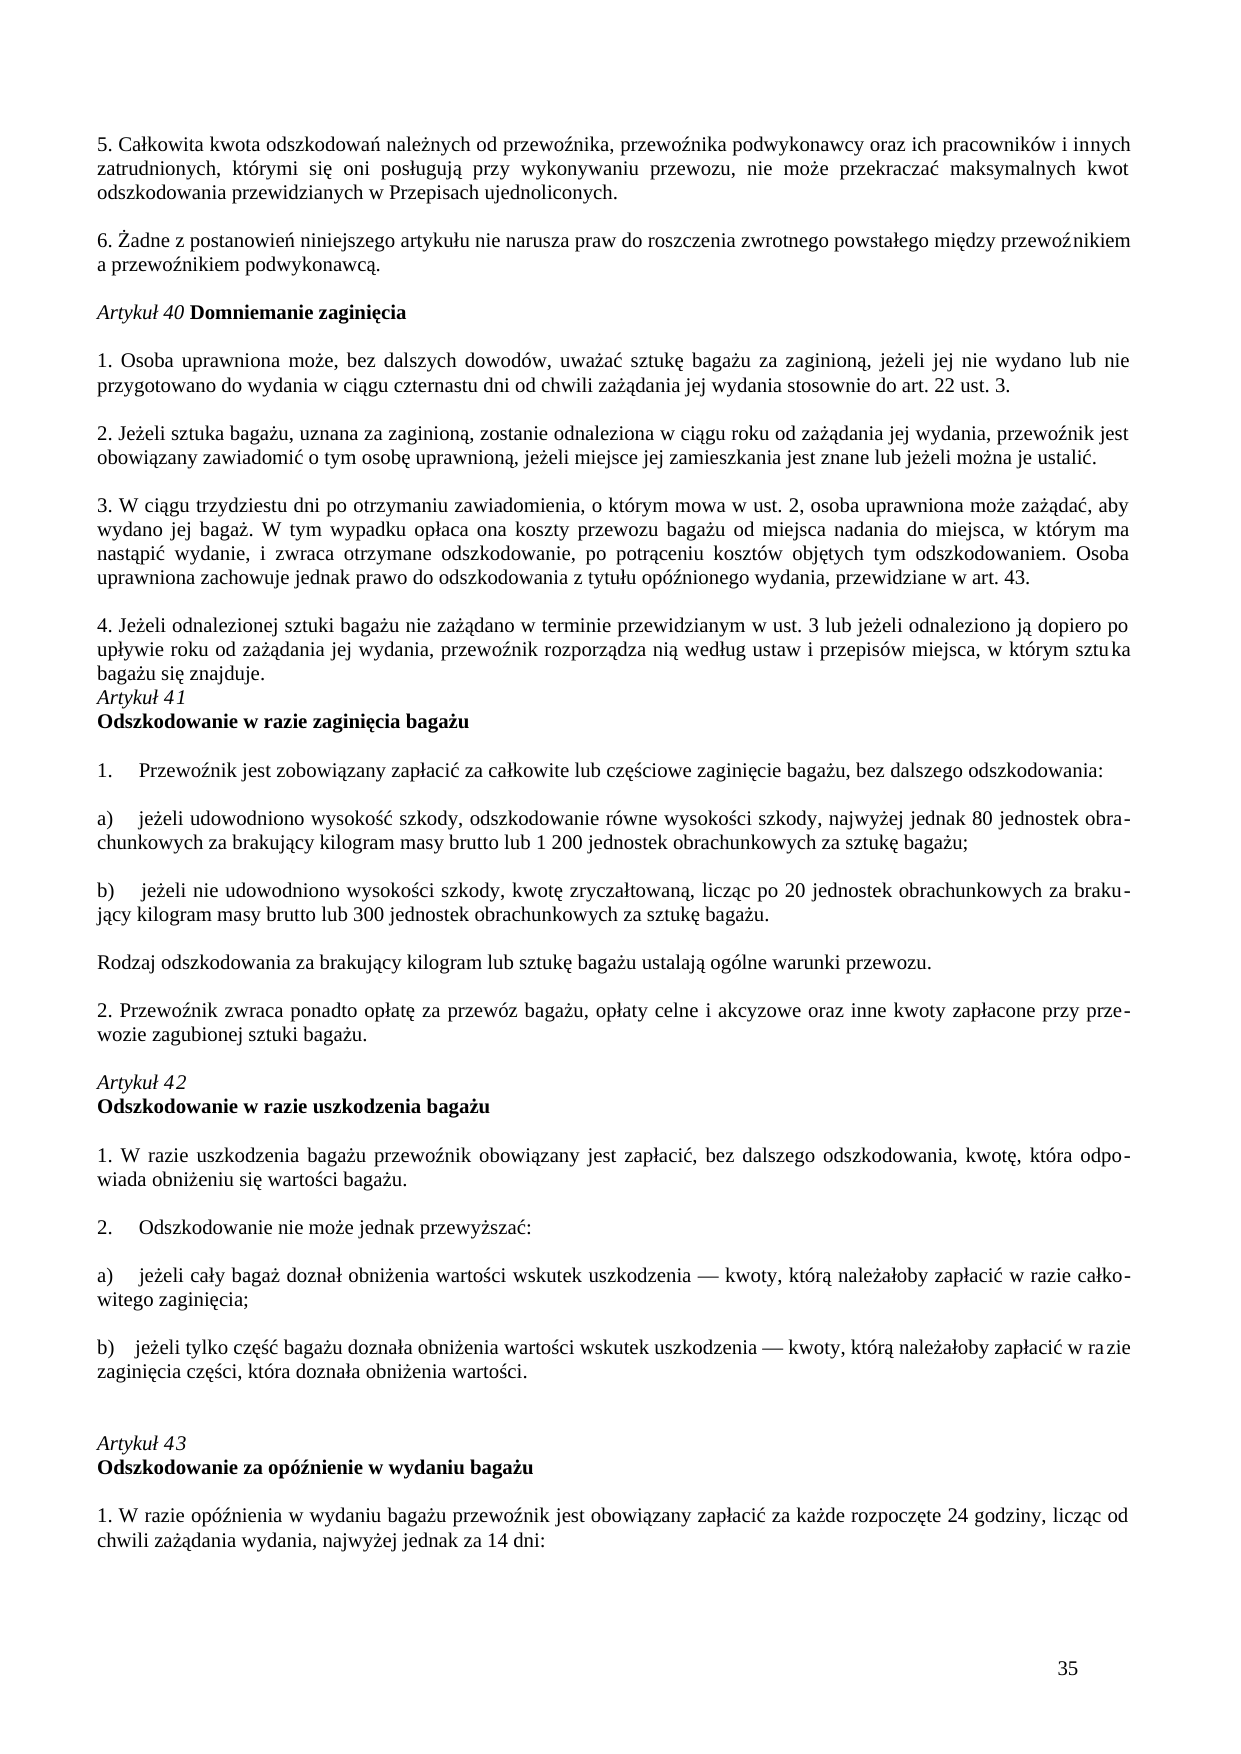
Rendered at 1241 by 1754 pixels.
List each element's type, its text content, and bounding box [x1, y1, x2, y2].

text 1. W razie opóźnienia w wydaniu bagażu przewoźnik jest obowiązany zapłacić za każde rozpoczęte 24 godziny, licząc od chwili zażądania wydania, najwyżej jednak za 14 dni: [97, 1503, 1131, 1552]
text Odszkodowanie w razie uszkodzenia bagażu [97, 1094, 1131, 1118]
text 3. W ciągu trzydziestu dni po otrzymaniu zawiadomienia, o którym mowa w ust. 2, osoba uprawniona może zażądać, aby wydano jej bagaż. W tym wypadku opłaca ona koszty przewozu bagażu od miejsca nadania do miejsca, w którym ma nastąpić wydanie, i zwraca otrzymane odszkodowanie, po potrąceniu kosztów objętych tym odszkodowaniem. Osoba uprawniona zachowuje jednak prawo do odszkodowania z tytułu opóźnionego wydania, przewidziane w art. 43. [97, 493, 1131, 589]
text 1. Przewoźnik jest zobowiązany zapłacić za całkowite lub częściowe zaginięcie bagażu, bez dalszego odszkodowania: [97, 757, 1131, 782]
text 2. Jeżeli sztuka bagażu, uznana za zaginioną, zostanie odnaleziona w ciągu roku od zażądania jej wydania, przewoźnik jest obowiązany zawiadomić o tym osobę uprawnioną, jeżeli miejsce jej zamieszkania jest znane lub jeżeli można je ustalić. [97, 421, 1131, 469]
text 2. Odszkodowanie nie może jednak przewyższać: [97, 1215, 1131, 1239]
text Odszkodowanie w razie zaginięcia bagażu [97, 709, 1131, 733]
text 1. W razie uszkodzenia bagażu przewoźnik obowiązany jest zapłacić, bez dalszego odszkodowania, kwotę, która odpowiada obniżeniu się wartości bagażu. [97, 1142, 1131, 1191]
text Odszkodowanie za opóźnienie w wydaniu bagażu [97, 1455, 1131, 1479]
text Artykuł 43 [97, 1431, 1131, 1455]
text 2. Przewoźnik zwraca ponadto opłatę za przewóz bagażu, opłaty celne i akcyzowe oraz inne kwoty zapłacone przy przewozie zagubionej sztuki bagażu. [97, 998, 1131, 1046]
text 1. Osoba uprawniona może, bez dalszych dowodów, uważać sztukę bagażu za zaginioną, jeżeli jej nie wydano lub nie przygotowano do wydania w ciągu czternastu dni od chwili zażądania jej wydania stosownie do art. 22 ust. 3. [97, 348, 1131, 397]
text b) jeżeli tylko część bagażu doznała obniżenia wartości wskutek uszkodzenia — kwoty, którą należałoby zapłacić w razie zaginięcia części, która doznała obniżenia wartości. [97, 1335, 1131, 1383]
text Artykuł 41 [97, 685, 1131, 709]
text 4. Jeżeli odnalezionej sztuki bagażu nie zażądano w terminie przewidzianym w ust. 3 lub jeżeli odnaleziono ją dopiero po upływie roku od zażądania jej wydania, przewoźnik rozporządza nią według ustaw i przepisów miejsca, w którym sztuka bagażu się znajduje. [97, 613, 1131, 685]
text Rodzaj odszkodowania za brakujący kilogram lub sztukę bagażu ustalają ogólne warunki przewozu. [97, 950, 1131, 974]
text 6. Żadne z postanowień niniejszego artykułu nie narusza praw do roszczenia zwrotnego powstałego między przewoźnikiem a przewoźnikiem podwykonawcą. [97, 228, 1131, 276]
text Artykuł 40 Domniemanie zaginięcia [97, 300, 1131, 324]
text a) jeżeli udowodniono wysokość szkody, odszkodowanie równe wysokości szkody, najwyżej jednak 80 jednostek obrachunkowych za brakujący kilogram masy brutto lub 1 200 jednostek obrachunkowych za sztukę bagażu; [97, 806, 1131, 854]
text 5. Całkowita kwota odszkodowań należnych od przewoźnika, przewoźnika podwykonawcy oraz ich pracowników i innych zatrudnionych, którymi się oni posługują przy wykonywaniu przewozu, nie może przekraczać maksymalnych kwot odszkodowania przewidzianych w Przepisach ujednoliconych. [97, 132, 1131, 204]
text b) jeżeli nie udowodniono wysokości szkody, kwotę zryczałtowaną, licząc po 20 jednostek obrachunkowych za brakujący kilogram masy brutto lub 300 jednostek obrachunkowych za sztukę bagażu. [97, 878, 1131, 926]
text Artykuł 42 [97, 1070, 1131, 1094]
text a) jeżeli cały bagaż doznał obniżenia wartości wskutek uszkodzenia — kwoty, którą należałoby zapłacić w razie całkowitego zaginięcia; [97, 1263, 1131, 1311]
